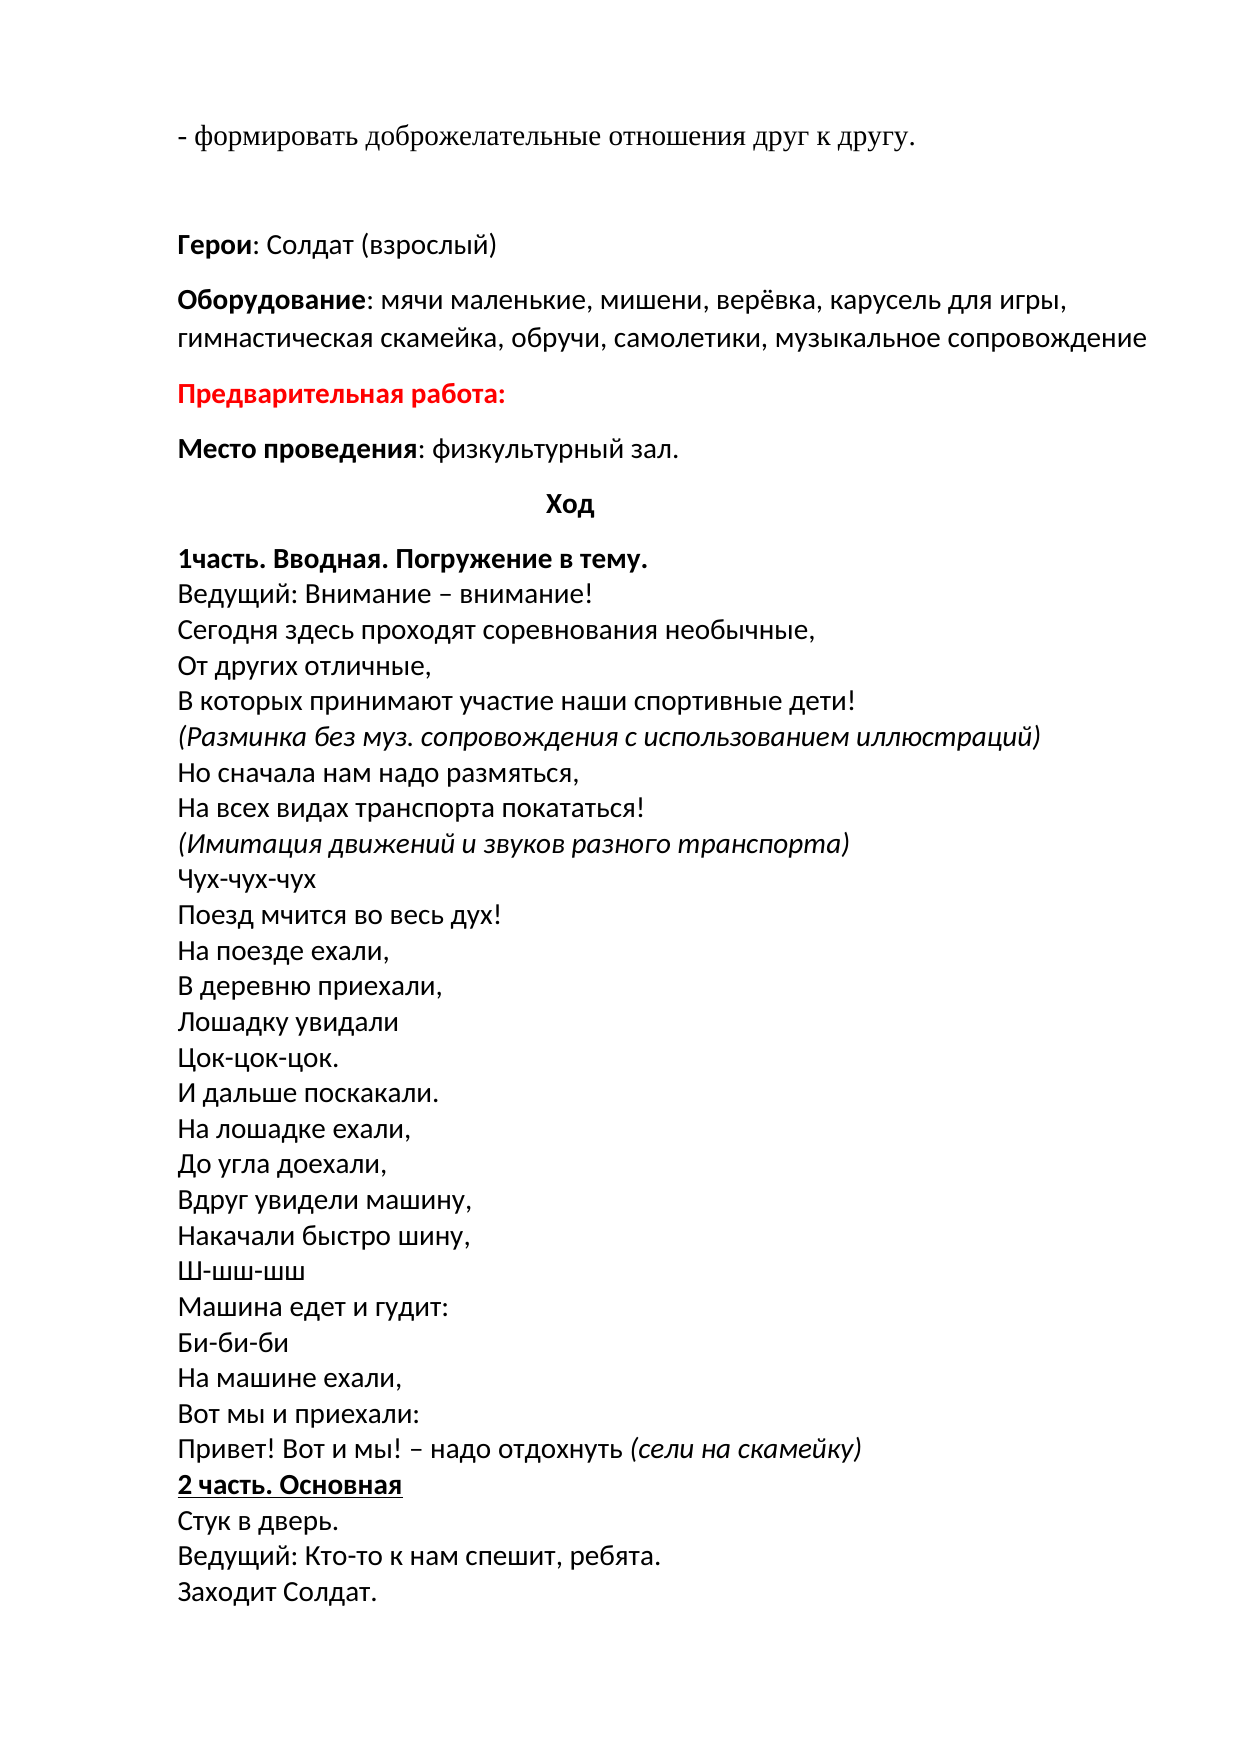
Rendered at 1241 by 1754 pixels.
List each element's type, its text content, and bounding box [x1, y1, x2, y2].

text Ход [177, 485, 1152, 521]
text Би-би-би [177, 1324, 1152, 1359]
text 2 часть. Основная [177, 1466, 1152, 1502]
text Лошадку увидали [177, 1003, 1152, 1039]
text Привет! Вот и мы! – надо отдохнуть (сели на скамейку) [177, 1431, 1152, 1466]
text Ведущий: Кто-то к нам спешит, ребята. [177, 1537, 1152, 1573]
text Поезд мчится во весь дух! [177, 896, 1152, 932]
text На машине ехали, [177, 1359, 1152, 1395]
text Сегодня здесь проходят соревнования необычные, [177, 611, 1152, 647]
text Машина едет и гудит: [177, 1288, 1152, 1324]
text На всех видах транспорта покататься! [177, 789, 1152, 825]
text Предварительная работа: [177, 375, 1152, 410]
text На поезде ехали, [177, 932, 1152, 967]
text Накачали быстро шину, [177, 1217, 1152, 1252]
text Оборудование: мячи маленькие, мишени, верёвка, карусель для игры, гимнастическая скамейка, обручи, самолетики, музыкальное сопровождение [177, 281, 1152, 355]
text Заходит Солдат. [177, 1573, 1152, 1609]
text И дальше поскакали. [177, 1074, 1152, 1110]
text Чух-чух-чух [177, 861, 1152, 896]
text Ведущий: Внимание – внимание! [177, 576, 1152, 611]
text От других отличные, [177, 647, 1152, 682]
text Герои: Солдат (взрослый) [177, 226, 1152, 262]
text (Имитация движений и звуков разного транспорта) [177, 825, 1152, 861]
text Вот мы и приехали: [177, 1395, 1152, 1431]
text Ш-шш-шш [177, 1252, 1152, 1288]
text 1часть. Вводная. Погружение в тему. [177, 540, 1152, 576]
text Но сначала нам надо размяться, [177, 754, 1152, 789]
text Стук в дверь. [177, 1502, 1152, 1537]
text До угла доехали, [177, 1146, 1152, 1181]
text Место проведения: физкультурный зал. [177, 430, 1152, 465]
text (Разминка без муз. сопровождения с использованием иллюстраций) [177, 718, 1152, 754]
text В которых принимают участие наши спортивные дети! [177, 682, 1152, 718]
text - формировать доброжелательные отношения друг к другу. [177, 118, 1152, 152]
text На лошадке ехали, [177, 1110, 1152, 1146]
text Вдруг увидели машину, [177, 1181, 1152, 1217]
text Цок-цок-цок. [177, 1039, 1152, 1074]
text В деревню приехали, [177, 967, 1152, 1003]
